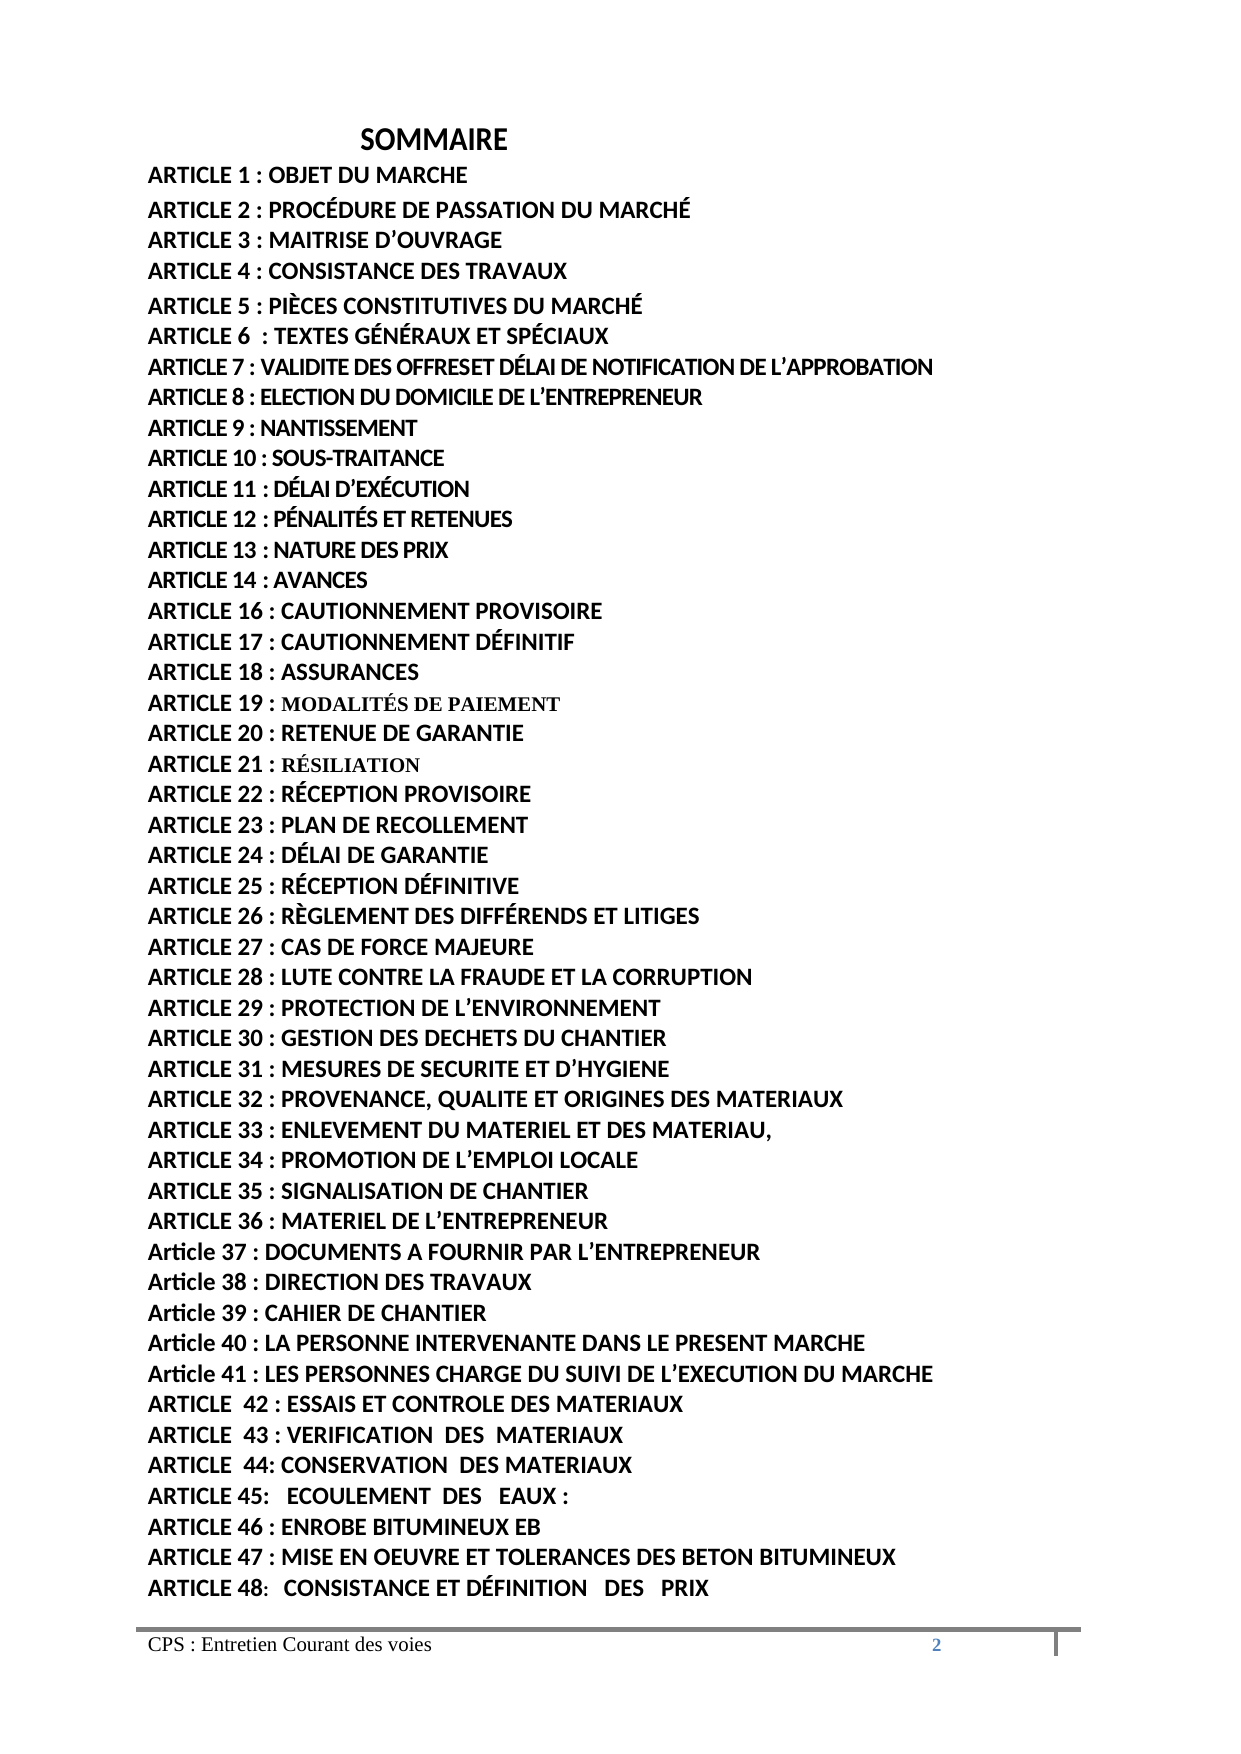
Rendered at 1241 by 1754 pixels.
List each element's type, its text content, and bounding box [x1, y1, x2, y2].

text ARTICLE 11 : DÉLAI D’EXÉCUTION [148, 473, 1093, 503]
text ARTICLE 10 : SOUS-TRAITANCE [148, 442, 1093, 473]
text ARTICLE 42 : ESSAIS ET CONTROLE DES MATERIAUX [148, 1389, 1093, 1419]
text ARTICLE 7 : VALIDITE DES OFFRESET DÉLAI DE NOTIFICATION DE L’APPROBATION [148, 351, 1093, 381]
text Article 39 : CAHIER DE CHANTIER [148, 1297, 1093, 1328]
text ARTICLE 29 : PROTECTION DE L’ENVIRONNEMENT [148, 992, 1093, 1022]
text ARTICLE 5 : PIÈCES CONSTITUTIVES DU MARCHÉ [148, 290, 1093, 320]
text ARTICLE 16 : CAUTIONNEMENT PROVISOIRE [148, 595, 1093, 626]
text Article 37 : DOCUMENTS A FOURNIR PAR L’ENTREPRENEUR [148, 1236, 1093, 1267]
text ARTICLE 32 : PROVENANCE, QUALITE ET ORIGINES DES MATERIAUX [148, 1083, 1093, 1114]
text ARTICLE 36 : MATERIEL DE L’ENTREPRENEUR [148, 1206, 1093, 1236]
text ARTICLE 23 : PLAN DE RECOLLEMENT [148, 809, 1093, 839]
text ARTICLE 27 : CAS DE FORCE MAJEURE [148, 931, 1093, 961]
text Article 40 : LA PERSONNE INTERVENANTE DANS LE PRESENT MARCHE [148, 1328, 1093, 1358]
text ARTICLE 22 : RÉCEPTION PROVISOIRE [148, 778, 1093, 809]
text ARTICLE 17 : CAUTIONNEMENT DÉFINITIF [148, 626, 1093, 656]
text ARTICLE 31 : MESURES DE SECURITE ET D’HYGIENE [148, 1053, 1093, 1083]
text ARTICLE 4 : CONSISTANCE DES TRAVAUX [148, 255, 1093, 285]
text ARTICLE 28 : LUTE CONTRE LA FRAUDE ET LA CORRUPTION [148, 961, 1093, 992]
text ARTICLE 14 : AVANCES [148, 564, 1093, 595]
text ARTICLE 3 : MAITRISE D’OUVRAGE [148, 224, 1093, 255]
text ARTICLE 35 : SIGNALISATION DE CHANTIER [148, 1175, 1093, 1206]
text ARTICLE 2 : PROCÉDURE DE PASSATION DU MARCHÉ [148, 194, 1093, 224]
text ARTICLE 48: CONSISTANCE ET DÉFINITION DES PRIX [148, 1572, 1093, 1602]
text ARTICLE 33 : ENLEVEMENT DU MATERIEL ET DES MATERIAU, [148, 1114, 1093, 1144]
text ARTICLE 47 : MISE EN OEUVRE ET TOLERANCES DES BETON BITUMINEUX [148, 1541, 1093, 1572]
text ARTICLE 45: ECOULEMENT DES EAUX : [148, 1480, 1093, 1511]
text ARTICLE 43 : VERIFICATION DES MATERIAUX [148, 1419, 1093, 1450]
text ARTICLE 21 : RÉSILIATION [148, 748, 1093, 778]
text ARTICLE 20 : RETENUE DE GARANTIE [148, 717, 1093, 748]
text ARTICLE 46 : ENROBE BITUMINEUX EB [148, 1511, 1093, 1541]
text Article 38 : DIRECTION DES TRAVAUX [148, 1267, 1093, 1297]
text ARTICLE 1 : OBJET DU MARCHE [148, 159, 1093, 189]
text ARTICLE 12 : PÉNALITÉS ET RETENUES [148, 503, 1093, 534]
text ARTICLE 26 : RÈGLEMENT DES DIFFÉRENDS ET LITIGES [148, 900, 1093, 931]
text ARTICLE 19 : MODALITÉS DE PAIEMENT [148, 687, 1093, 717]
text ARTICLE 24 : DÉLAI DE GARANTIE [148, 839, 1093, 870]
text SOMMAIRE [141, 118, 727, 159]
text ARTICLE 13 : NATURE DES PRIX [148, 534, 1093, 564]
text ARTICLE 8 : ELECTION DU DOMICILE DE L’ENTREPRENEUR [148, 381, 1093, 412]
text ARTICLE 30 : GESTION DES DECHETS DU CHANTIER [148, 1022, 1093, 1053]
text ARTICLE 44: CONSERVATION DES MATERIAUX [148, 1450, 1093, 1480]
text ARTICLE 9 : NANTISSEMENT [148, 412, 1093, 442]
text ARTICLE 6 : TEXTES GÉNÉRAUX ET SPÉCIAUX [148, 320, 1093, 351]
text Article 41 : LES PERSONNES CHARGE DU SUIVI DE L’EXECUTION DU MARCHE [148, 1358, 1093, 1389]
text ARTICLE 18 : ASSURANCES [148, 656, 1093, 687]
text ARTICLE 25 : RÉCEPTION DÉFINITIVE [148, 870, 1093, 900]
text ARTICLE 34 : PROMOTION DE L’EMPLOI LOCALE [148, 1144, 1093, 1175]
